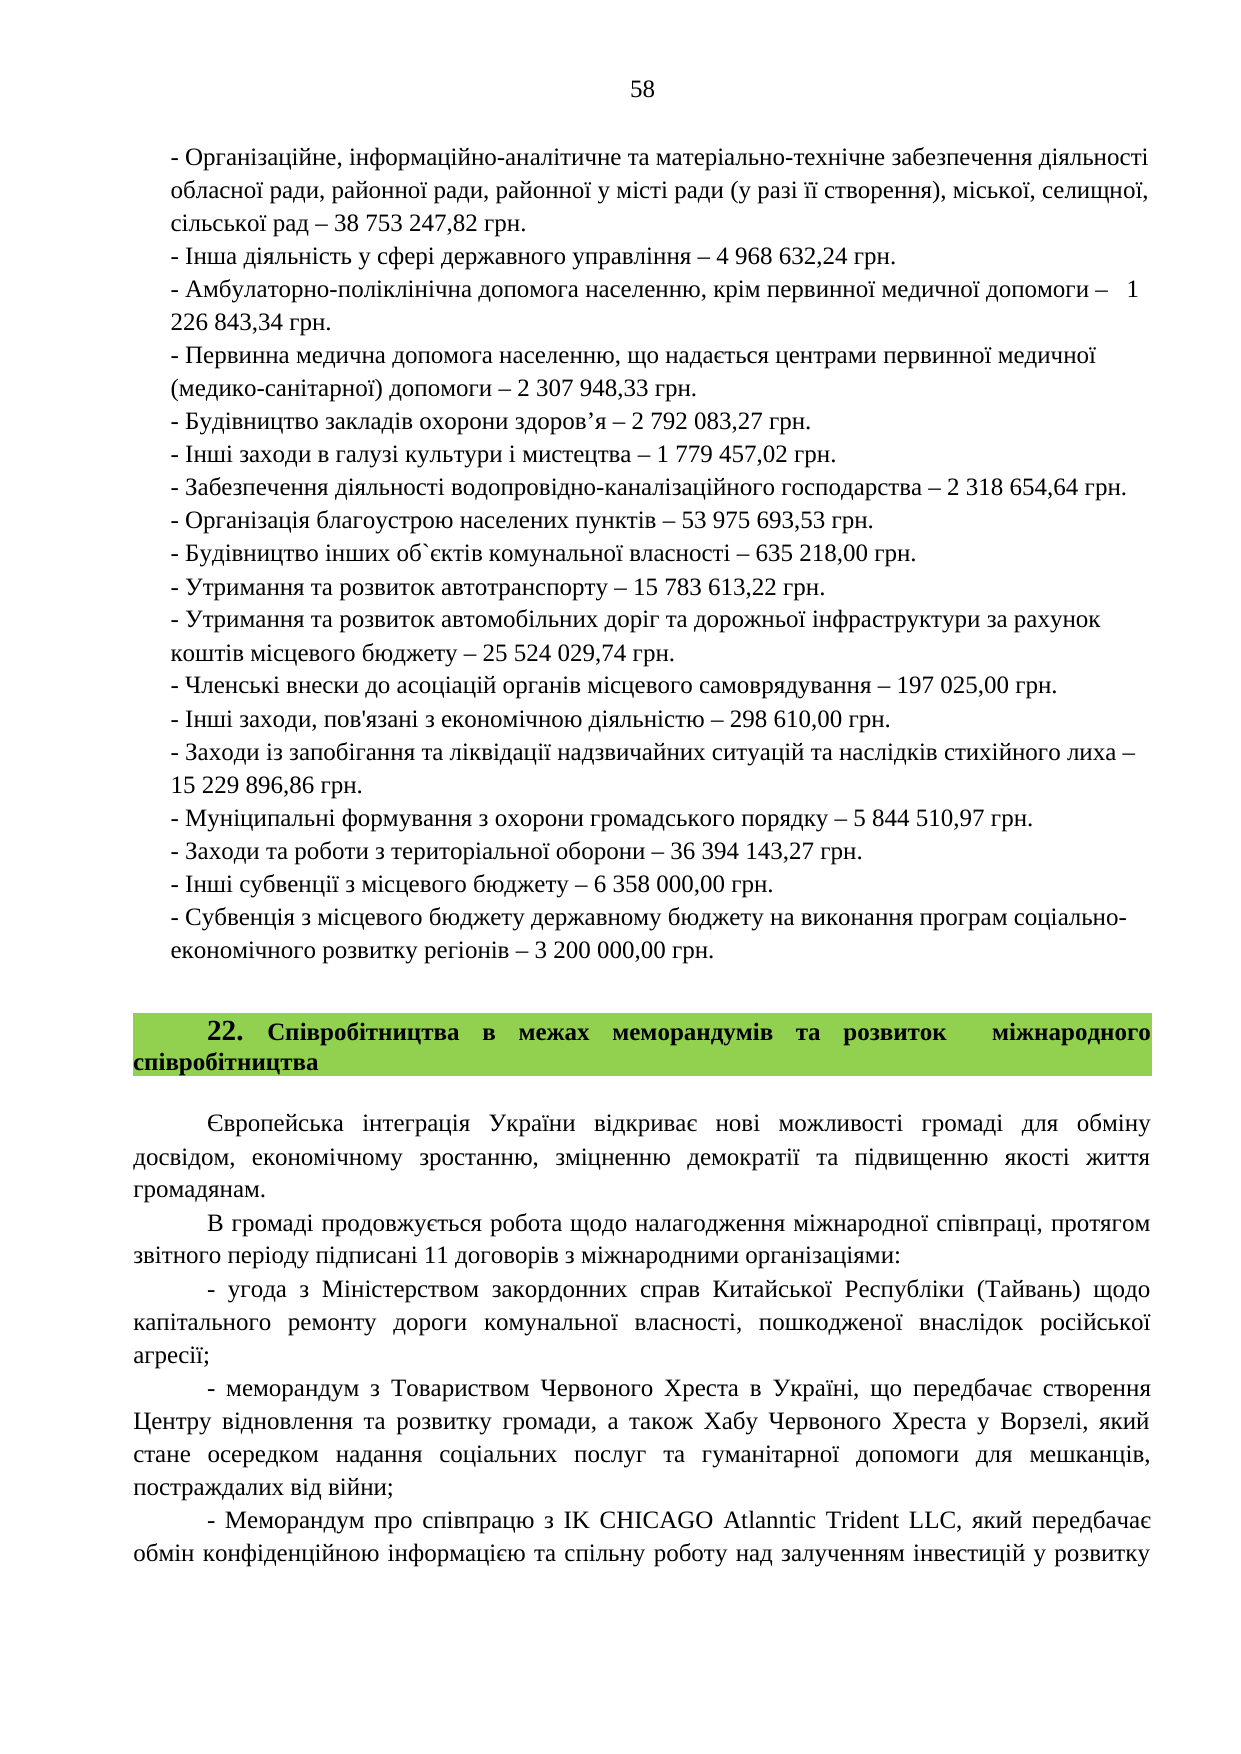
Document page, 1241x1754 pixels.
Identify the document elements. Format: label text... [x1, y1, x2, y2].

list - Членські внески до асоціацій органів місцевого самоврядування – 197 025,00 грн. [170, 671, 1152, 699]
list - Інші заходи в галузі культури і мистецтва – 1 779 457,02 грн. [170, 439, 1152, 468]
list - Будівництво закладів охорони здоров’я – 2 792 083,27 грн. [170, 406, 1152, 435]
list - Амбулаторно-поліклінічна допомога населенню, крім первинної медичної допомоги – 1 226 843,34 грн. [170, 274, 1152, 336]
text Європейська інтеграція України відкриває нові можливості громаді для обміну досвідом, економічному зростанню, зміцненню демократії та підвищенню якості життя громадянам. [133, 1108, 1152, 1203]
list - Муніципальні формування з охорони громадського порядку – 5 844 510,97 грн. [170, 803, 1152, 831]
text В громаді продовжується робота щодо налагодження міжнародної співпраці, протягом звітного періоду підписані 11 договорів з міжнародними організаціями: [133, 1208, 1152, 1269]
list - Інші субвенції з місцевого бюджету – 6 358 000,00 грн. [170, 869, 1152, 897]
list - Організація благоустрою населених пунктів – 53 975 693,53 грн. [170, 506, 1152, 534]
list - Первинна медична допомога населенню, що надається центрами первинної медичної (медико-санітарної) допомоги – 2 307 948,33 грн. [170, 340, 1152, 402]
list - Утримання та розвиток автотранспорту – 15 783 613,22 грн. [170, 572, 1152, 600]
list - Інші заходи, пов'язані з економічною діяльністю – 298 610,00 грн. [170, 704, 1152, 732]
text - меморандум з Товариством Червоного Хреста в Україні, що передбачає створення Центру відновлення та розвитку громади, а також Хабу Червоного Хреста у Ворзелі, який стане осередком надання соціальних послуг та гуманітарної допомоги для мешканців, постраждалих від війни; [133, 1373, 1152, 1501]
list - Заходи із запобігання та ліквідації надзвичайних ситуацій та наслідків стихійного лиха – 15 229 896,86 грн. [170, 737, 1152, 798]
list - Інша діяльність у сфері державного управління – 4 968 632,24 грн. [170, 241, 1152, 270]
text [133, 1505, 1152, 1567]
text 22. Співробітництва в межах меморандумів та розвиток міжнародного співробітництва [133, 1013, 1152, 1076]
list - Заходи та роботи з територіальної оборони – 36 394 143,27 грн. [170, 836, 1152, 864]
list - Субвенція з місцевого бюджету державному бюджету на виконання програм соціально-економічного розвитку регіонів – 3 200 000,00 грн. [170, 902, 1152, 963]
list - Будівництво інших об`єктів комунальної власності – 635 218,00 грн. [170, 538, 1152, 567]
list - Утримання та розвиток автомобільних доріг та дорожньої інфраструктури за рахунок коштів місцевого бюджету – 25 524 029,74 грн. [170, 604, 1152, 666]
text - угода з Міністерством закордонних справ Китайської Республіки (Тайвань) щодо капітального ремонту дороги комунальної власності, пошкодженої внаслідок російської агресії; [133, 1274, 1152, 1368]
list - Організаційне, інформаційно-аналітичне та матеріально-технічне забезпечення діяльності обласної ради, районної ради, районної у місті ради (у разі її створення), міської, селищної, сільської рад – 38 753 247,82 грн. [170, 142, 1152, 237]
list - Забезпечення діяльності водопровідно-каналізаційного господарства – 2 318 654,64 грн. [170, 472, 1152, 501]
